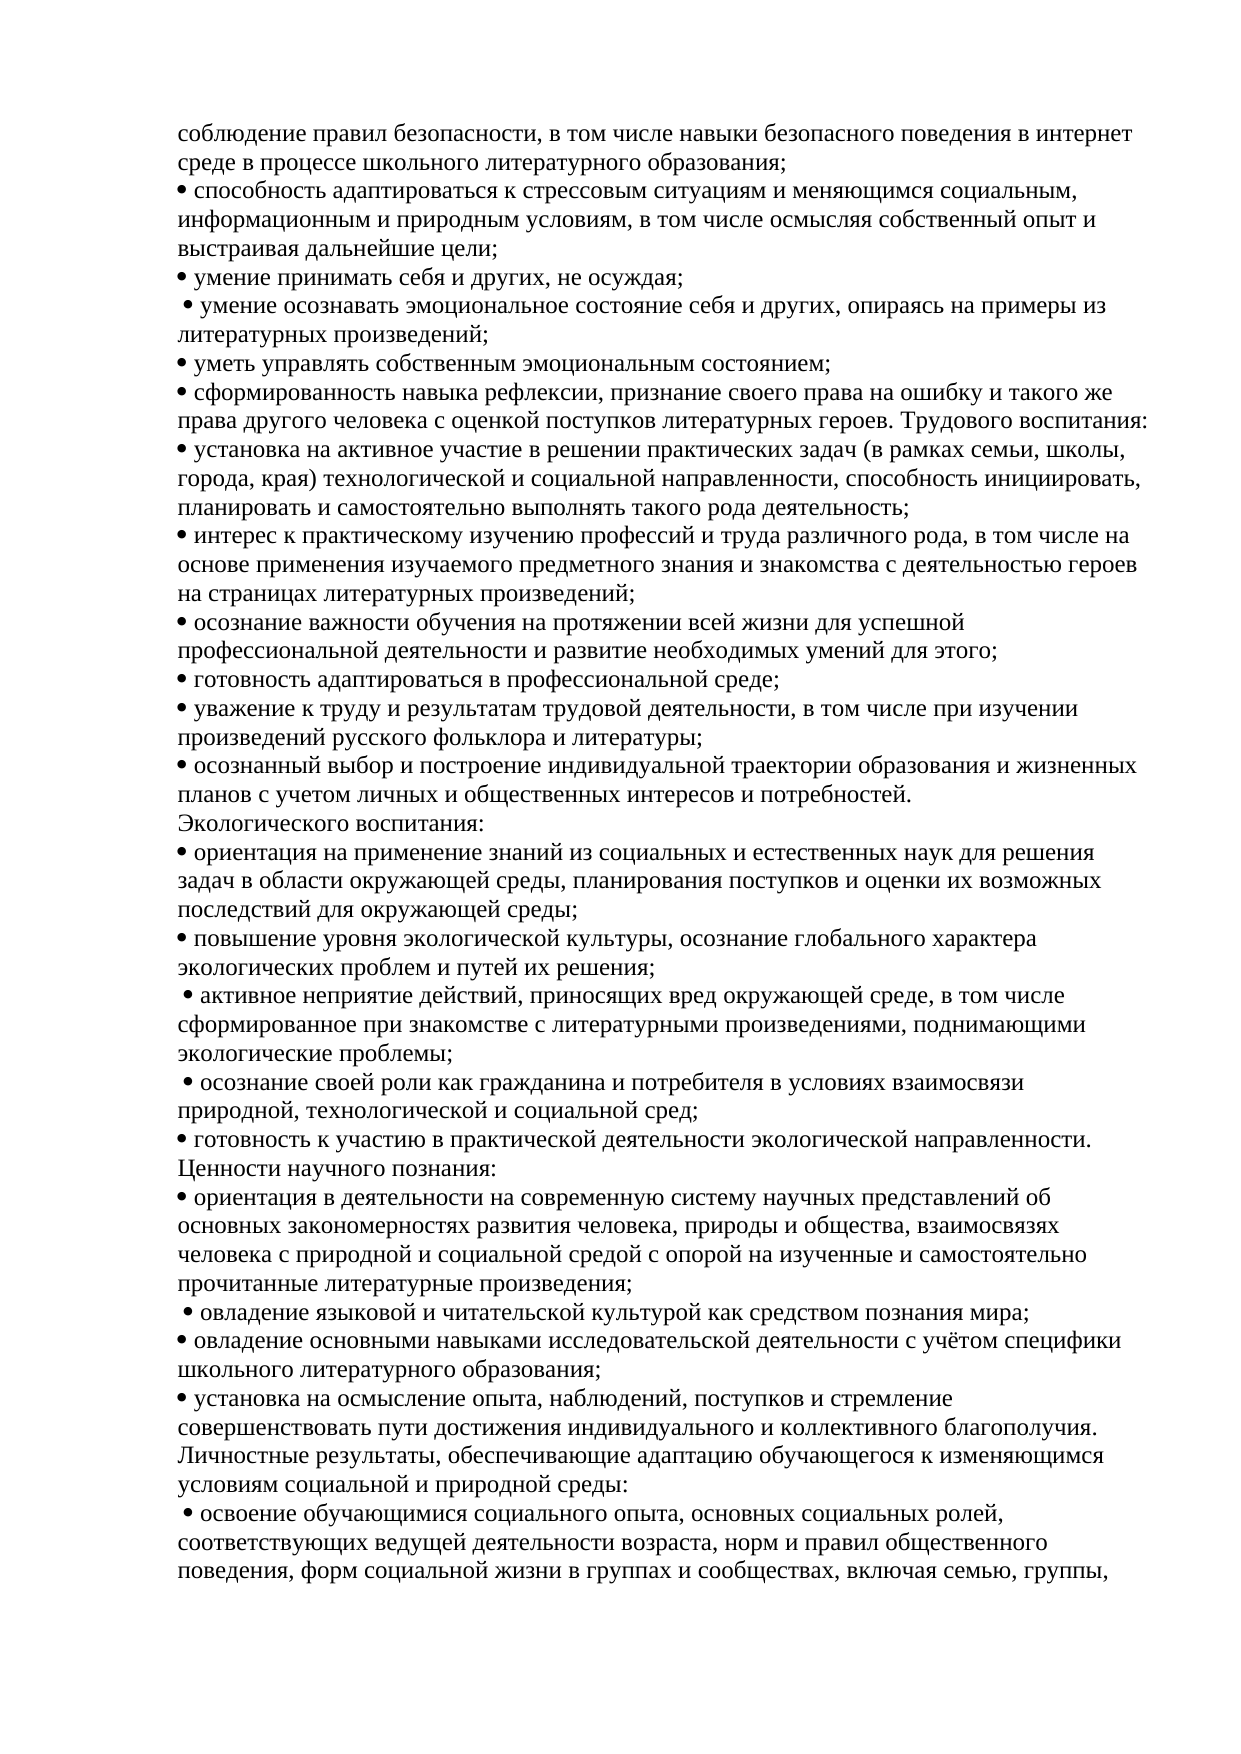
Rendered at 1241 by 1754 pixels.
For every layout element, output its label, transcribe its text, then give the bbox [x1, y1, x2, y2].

text уважение к труду и результатам трудовой деятельности, в том числе при изучении произведений русского фольклора и литературы; [177, 693, 1152, 751]
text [177, 118, 1152, 176]
text Экологического воспитания: [177, 808, 1152, 837]
text ориентация в деятельности на современную систему научных представлений об основных закономерностях развития человека, природы и общества, взаимосвязях человека с природной и социальной средой с опорой на изученные и самостоятельно прочитанные литературные произведения; [177, 1182, 1152, 1297]
text готовность к участию в практической деятельности экологической направленности. Ценности научного познания: [177, 1124, 1152, 1182]
text осознание важности обучения на протяжении всей жизни для успешной профессиональной деятельности и развитие необходимых умений для этого; [177, 607, 1152, 664]
text установка на осмысление опыта, наблюдений, поступков и стремление совершенствовать пути достижения индивидуального и коллективного благополучия. Личностные результаты, обеспечивающие адаптацию обучающегося к изменяющимся условиям социальной и природной среды: [177, 1383, 1152, 1498]
text повышение уровня экологической культуры, осознание глобального характера экологических проблем и путей их решения; [177, 923, 1152, 981]
text способность адаптироваться к стрессовым ситуациям и меняющимся социальным, информационным и природным условиям, в том числе осмысляя собственный опыт и выстраивая дальнейшие цели; [177, 176, 1152, 262]
text интерес к практическому изучению профессий и труда различного рода, в том числе на основе применения изучаемого предметного знания и знакомства с деятельностью героев на страницах литературных произведений; [177, 521, 1152, 607]
text умение осознавать эмоциональное состояние себя и других, опираясь на примеры из литературных произведений; [177, 291, 1152, 348]
text ориентация на применение знаний из социальных и естественных наук для решения задач в области окружающей среды, планирования поступков и оценки их возможных последствий для окружающей среды; [177, 837, 1152, 923]
text осознание своей роли как гражданина и потребителя в условиях взаимосвязи природной, технологической и социальной сред; [177, 1067, 1152, 1124]
text сформированность навыка рефлексии, признание своего права на ошибку и такого же права другого человека с оценкой поступков литературных героев. Трудового воспитания: установка на активное участие в решении практических задач (в рамках семьи, школы, города, края) технологической и социальной направленности, способность инициировать, планировать и самостоятельно выполнять такого рода деятельность; [177, 377, 1152, 521]
text активное неприятие действий, приносящих вред окружающей среде, в том числе сформированное при знакомстве с литературными произведениями, поднимающими экологические проблемы; [177, 981, 1152, 1067]
text овладение языковой и читательской культурой как средством познания мира; [177, 1297, 1152, 1326]
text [177, 1498, 1152, 1584]
text осознанный выбор и построение индивидуальной траектории образования и жизненных планов с учетом личных и общественных интересов и потребностей. [177, 751, 1152, 808]
text овладение основными навыками исследовательской деятельности с учётом специфики школьного литературного образования; [177, 1326, 1152, 1383]
text готовность адаптироваться в профессиональной среде; [177, 664, 1152, 693]
text умение принимать себя и других, не осуждая; [177, 262, 1152, 291]
text уметь управлять собственным эмоциональным состоянием; [177, 348, 1152, 377]
